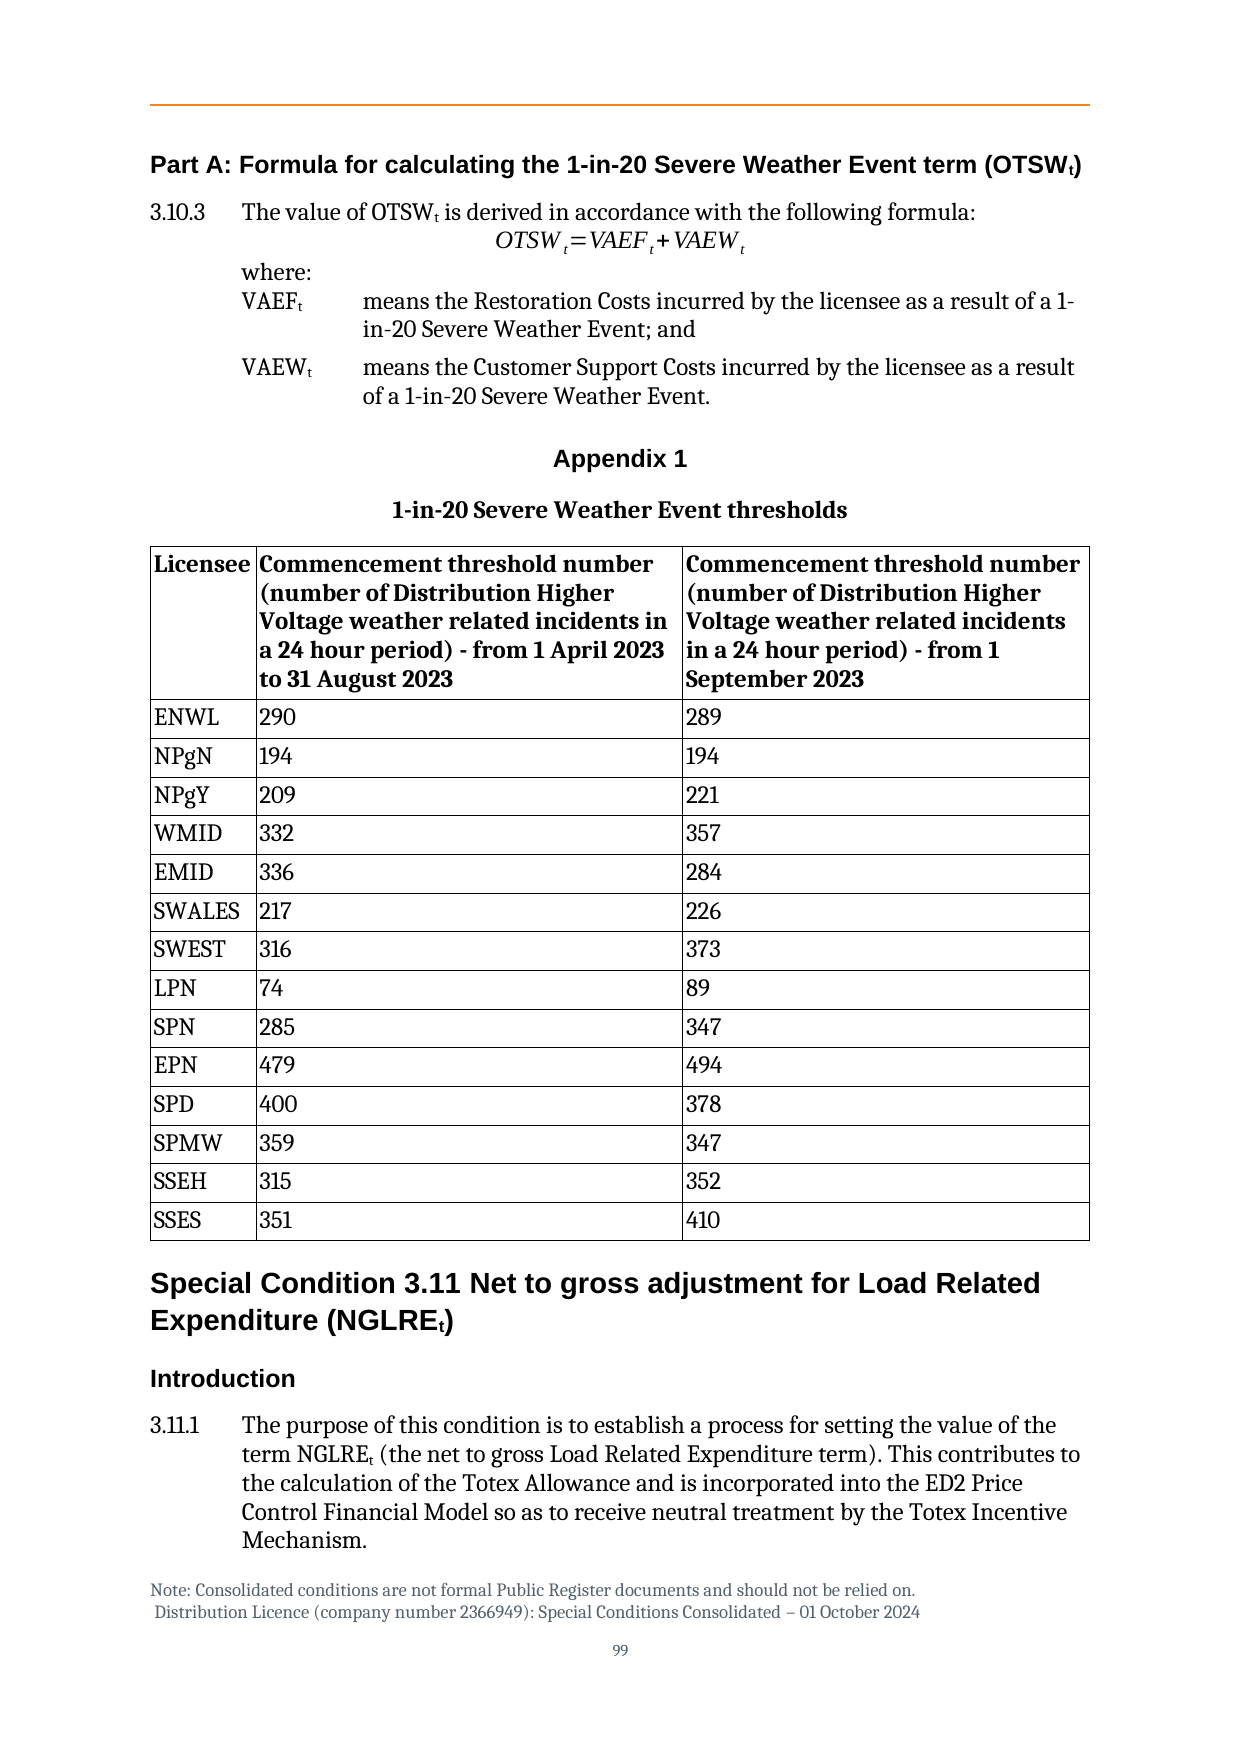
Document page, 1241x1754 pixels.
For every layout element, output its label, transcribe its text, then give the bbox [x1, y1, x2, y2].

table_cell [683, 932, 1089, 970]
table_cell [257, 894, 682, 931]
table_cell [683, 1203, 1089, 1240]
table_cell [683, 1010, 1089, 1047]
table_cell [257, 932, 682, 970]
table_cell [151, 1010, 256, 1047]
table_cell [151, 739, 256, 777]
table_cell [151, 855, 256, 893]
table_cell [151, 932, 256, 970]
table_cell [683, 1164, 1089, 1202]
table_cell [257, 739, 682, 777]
subtitle Formula for calculating the 1-in-20 Severe Weather Event term (OTSWt) [150, 150, 1090, 179]
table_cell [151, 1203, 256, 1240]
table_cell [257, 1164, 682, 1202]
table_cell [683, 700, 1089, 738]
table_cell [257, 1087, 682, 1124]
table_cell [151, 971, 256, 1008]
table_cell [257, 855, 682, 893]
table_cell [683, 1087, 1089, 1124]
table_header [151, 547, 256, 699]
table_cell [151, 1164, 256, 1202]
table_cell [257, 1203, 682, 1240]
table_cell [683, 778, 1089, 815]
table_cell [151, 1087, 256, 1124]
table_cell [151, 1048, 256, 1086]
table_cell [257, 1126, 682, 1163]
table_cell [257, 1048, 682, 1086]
subtitle Introduction [150, 1364, 1090, 1392]
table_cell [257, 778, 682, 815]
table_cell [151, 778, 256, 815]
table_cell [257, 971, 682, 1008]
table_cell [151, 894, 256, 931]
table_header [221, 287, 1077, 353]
text The purpose of this condition is to establish a process for setting the value of the term NGLREt (the net to gross Load Related Expenditure term). This contributes to the calculation of the Totex Allowance and is incorporated into the ED2 Price Control Financial Model so as to receive neutral treatment by the Totex Incentive Mechanism. [150, 1411, 1090, 1555]
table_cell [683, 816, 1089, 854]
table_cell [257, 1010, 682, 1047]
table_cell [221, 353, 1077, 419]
text 1-in-20 Severe Weather Event thresholds [150, 496, 1090, 525]
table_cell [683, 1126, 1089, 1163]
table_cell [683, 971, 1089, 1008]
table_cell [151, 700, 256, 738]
subtitle Net to gross adjustment for Load Related Expenditure (NGLREt) [150, 1266, 1090, 1336]
text The value of OTSWt is derived in accordance with the following formula: [150, 198, 1090, 226]
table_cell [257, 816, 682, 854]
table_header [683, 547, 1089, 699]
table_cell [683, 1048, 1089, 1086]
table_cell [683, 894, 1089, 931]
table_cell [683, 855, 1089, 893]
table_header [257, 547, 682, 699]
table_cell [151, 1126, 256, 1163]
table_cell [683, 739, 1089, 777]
text where: [242, 258, 1090, 287]
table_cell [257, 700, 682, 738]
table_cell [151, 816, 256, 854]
